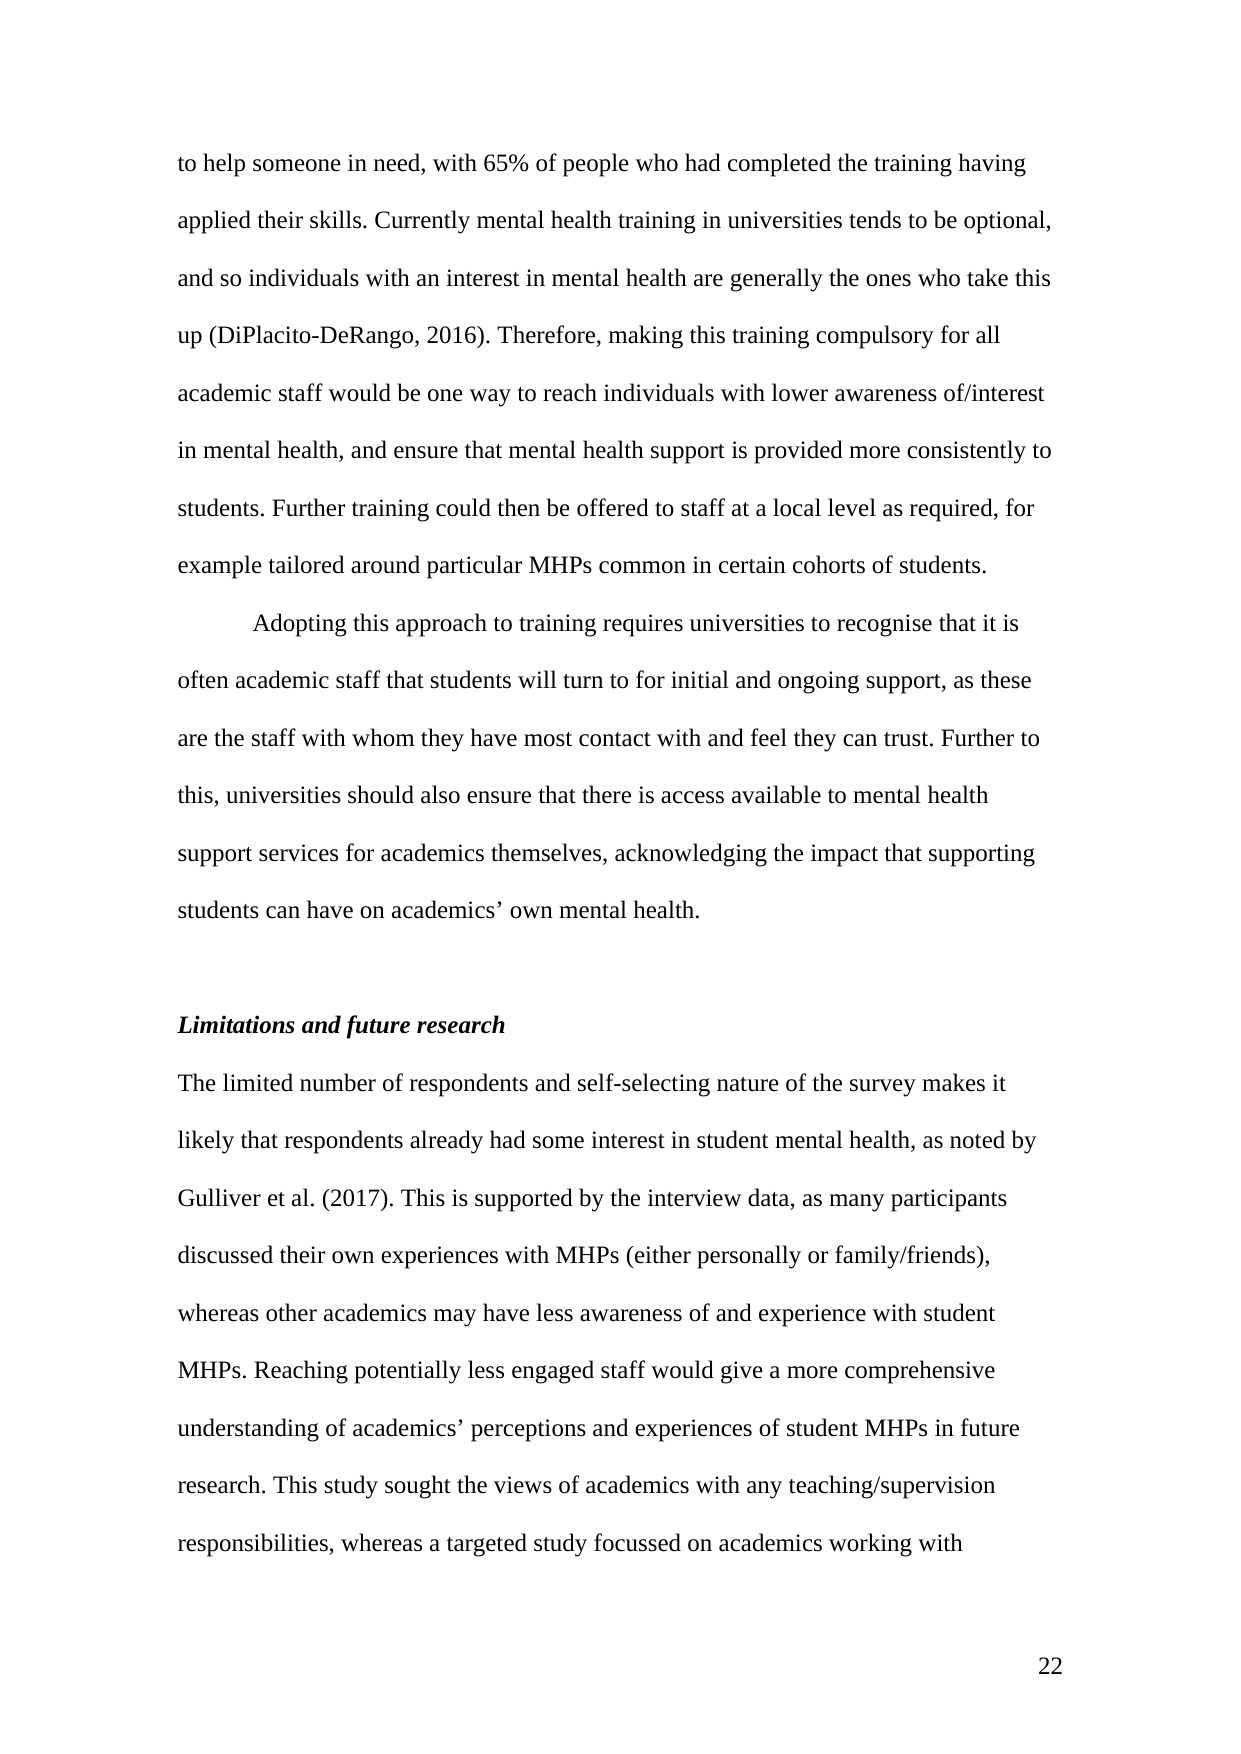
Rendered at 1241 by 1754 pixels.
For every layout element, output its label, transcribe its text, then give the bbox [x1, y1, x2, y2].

text Adopting this approach to training requires universities to recognise that it is often academic staff that students will turn to for initial and ongoing support, as these are the staff with whom they have most contact with and feel they can trust. Further to this, universities should also ensure that there is access available to mental health support services for academics themselves, acknowledging the impact that supporting students can have on academics’ own mental health. [177, 608, 1063, 924]
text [177, 148, 1063, 579]
subtitle Limitations and future research [177, 1010, 1063, 1039]
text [177, 1068, 1063, 1556]
